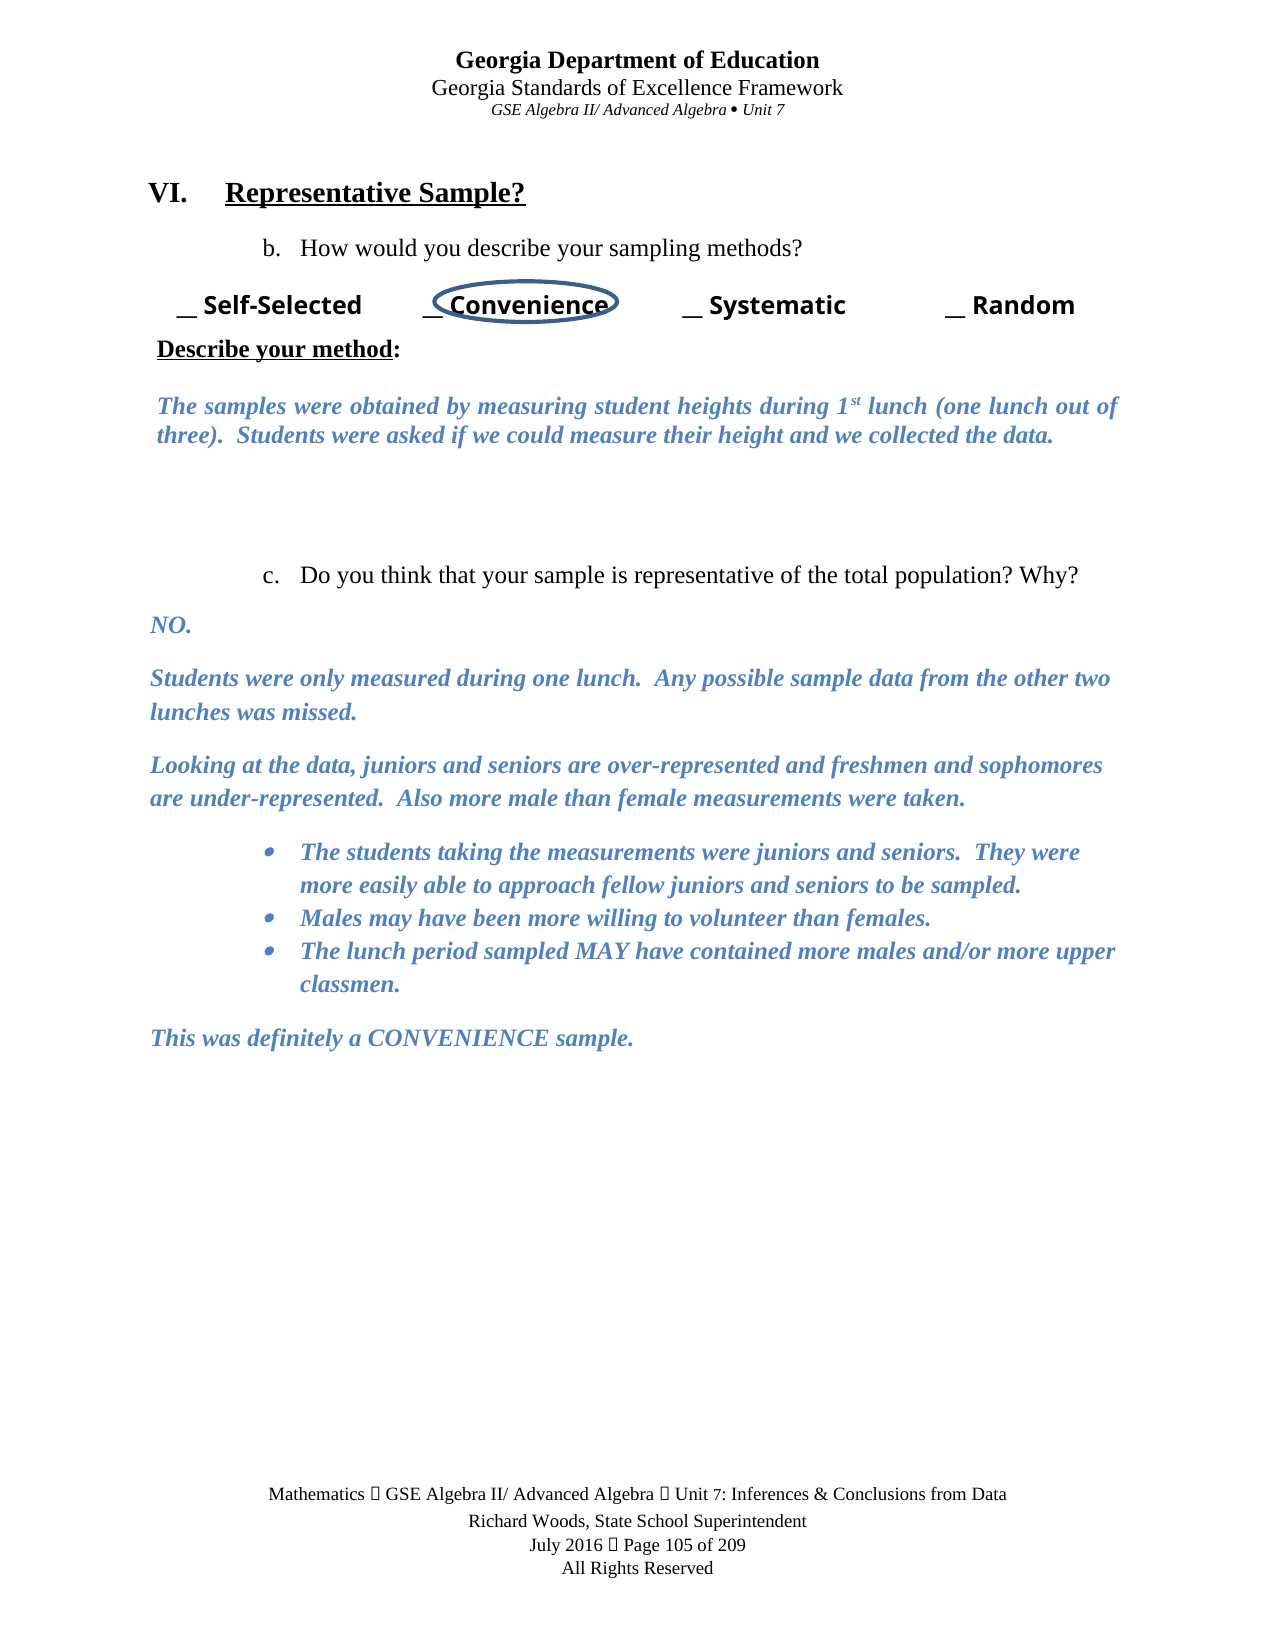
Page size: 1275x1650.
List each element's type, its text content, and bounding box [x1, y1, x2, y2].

list Do you think that your sample is representative of the total population? Why? [262, 560, 1125, 589]
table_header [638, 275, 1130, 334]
list The students taking the measurements were juniors and seniors. They were more easily able to approach fellow juniors and seniors to be sampled. [262, 837, 1125, 899]
list How would you describe your sampling methods? [262, 233, 1125, 262]
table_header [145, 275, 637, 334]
list The lunch period sampled MAY have contained more males and/or more upper classmen. [262, 936, 1125, 998]
list Males may have been more willing to volunteer than females. [262, 903, 1125, 932]
text Looking at the data, juniors and seniors are over-represented and freshmen and sophomores are under-represented. Also more male than female measurements were taken. [150, 750, 1125, 812]
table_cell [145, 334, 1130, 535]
text This was definitely a CONVENIENCE sample. [150, 1023, 1125, 1052]
text Students were only measured during one lunch. Any possible sample data from the other two lunches was missed. [150, 663, 1125, 725]
text NO. [150, 610, 1125, 638]
list Representative Sample? [187, 175, 1125, 208]
